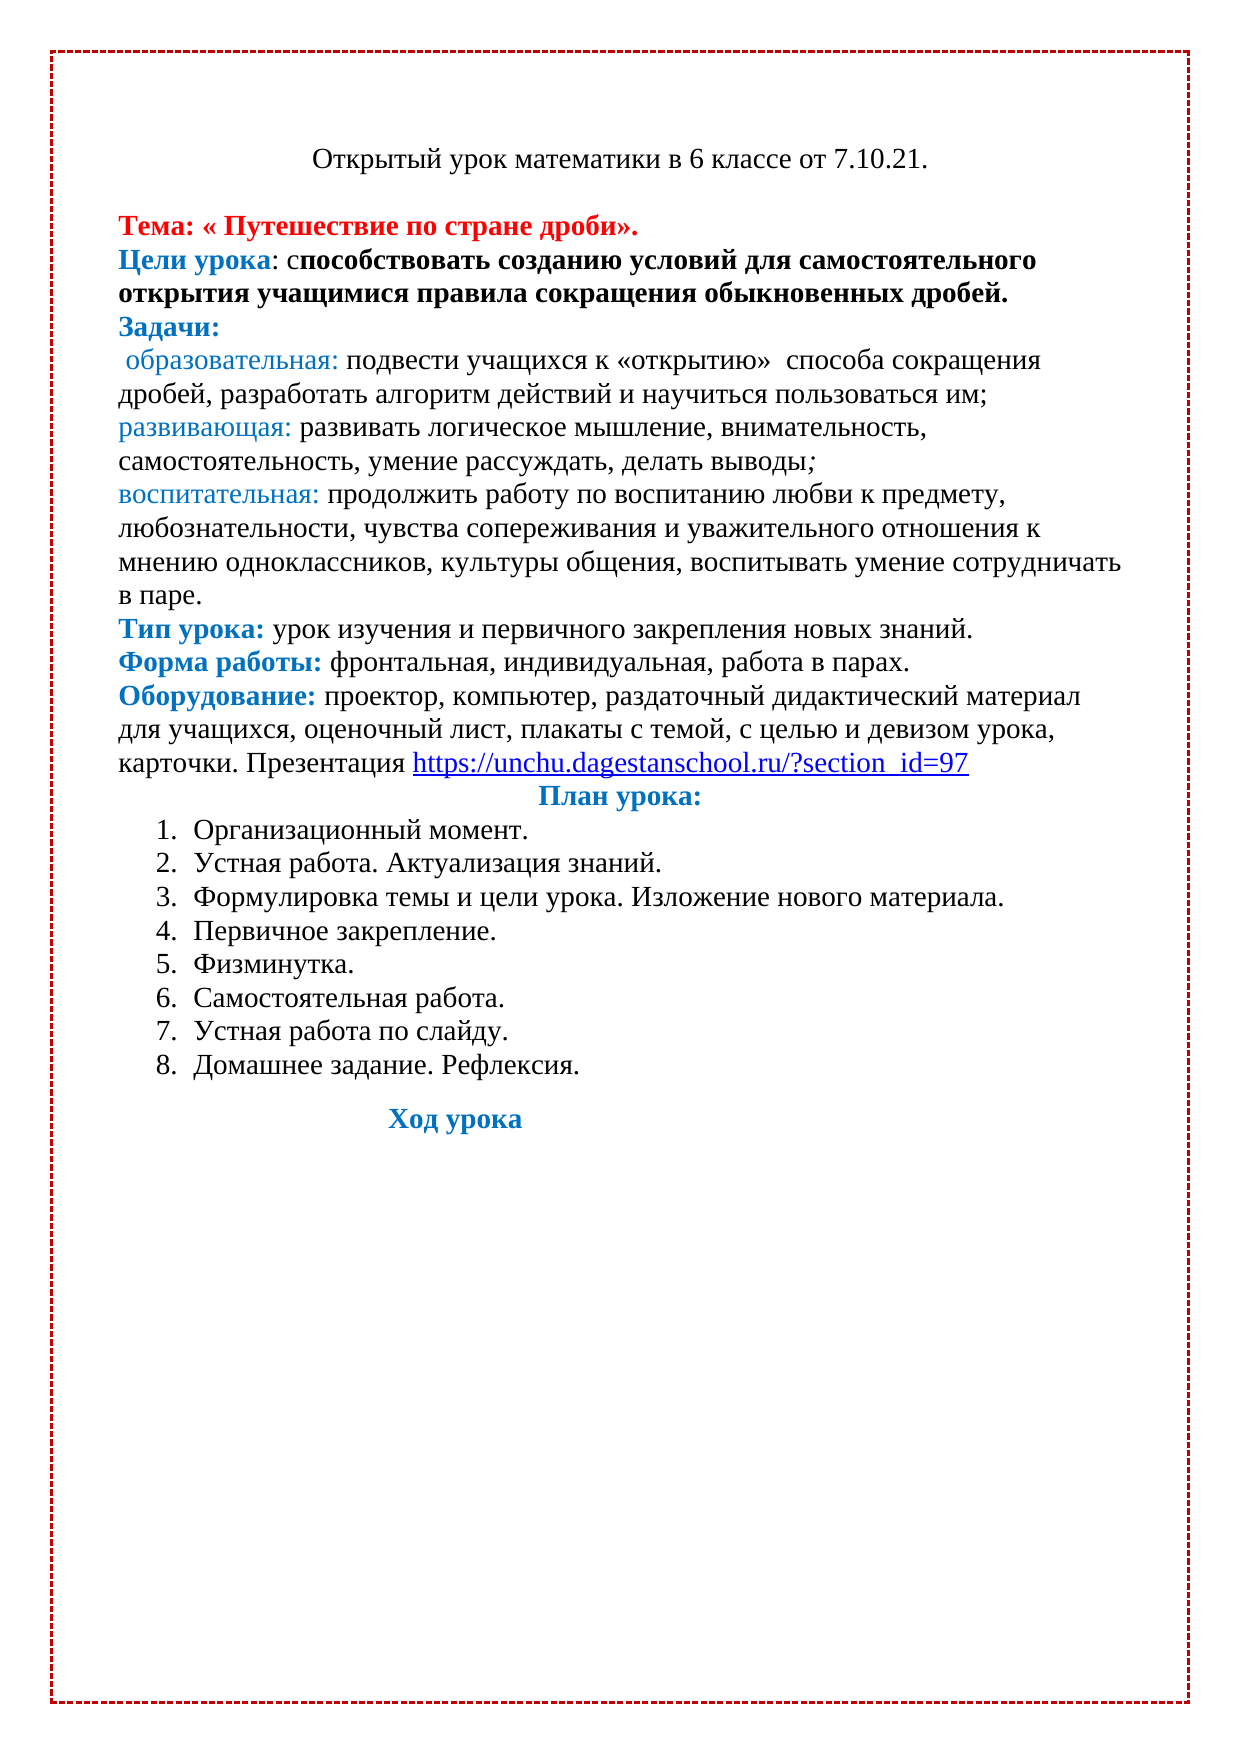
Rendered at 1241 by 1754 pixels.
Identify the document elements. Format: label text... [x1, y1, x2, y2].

list Организационный момент. [156, 812, 1122, 846]
text воспитательная: продолжить работу по воспитанию любви к предмету, любознательности, чувства сопереживания и уважительного отношения к мнению одноклассников, культуры общения, воспитывать умение сотрудничать в паре. [118, 477, 1122, 611]
text Цели урока: способствовать созданию условий для самостоятельного открытия учащимися правила сокращения обыкновенных дробей. [118, 242, 1122, 309]
text План урока: [118, 778, 1122, 812]
list Первичное закрепление. [156, 913, 1122, 946]
text Открытый урок математики в 6 классе от 7.10.21. [118, 141, 1122, 175]
text Тип урока: урок изучения и первичного закрепления новых знаний. [118, 611, 1122, 644]
text Форма работы: фронтальная, индивидуальная, работа в парах. [118, 644, 1122, 678]
list Домашнее задание. Рефлексия. [156, 1047, 1122, 1080]
text Ход урока [118, 1101, 1122, 1135]
list Формулировка темы и цели урока. Изложение нового материала. [156, 879, 1122, 913]
list Самостоятельная работа. [156, 980, 1122, 1013]
text образовательная: подвести учащихся к «открытию» способа сокращения дробей, разработать алгоритм действий и научиться пользоваться им; [118, 342, 1122, 409]
text Задачи: [118, 309, 1122, 342]
list Устная работа по слайду. [156, 1013, 1122, 1047]
text Тема: « Путешествие по стране дроби». [118, 208, 1122, 242]
list Физминутка. [156, 946, 1122, 980]
text Оборудование: проектор, компьютер, раздаточный дидактический материал для учащихся, оценочный лист, плакаты с темой, с целью и девизом урока, карточки. Презентация https://unchu.dagestanschool.ru/?section_id=97 [118, 678, 1122, 778]
list Устная работа. Актуализация знаний. [156, 846, 1122, 879]
text развивающая: развивать логическое мышление, внимательность, самостоятельность, умение рассуждать, делать выводы; [118, 409, 1122, 477]
